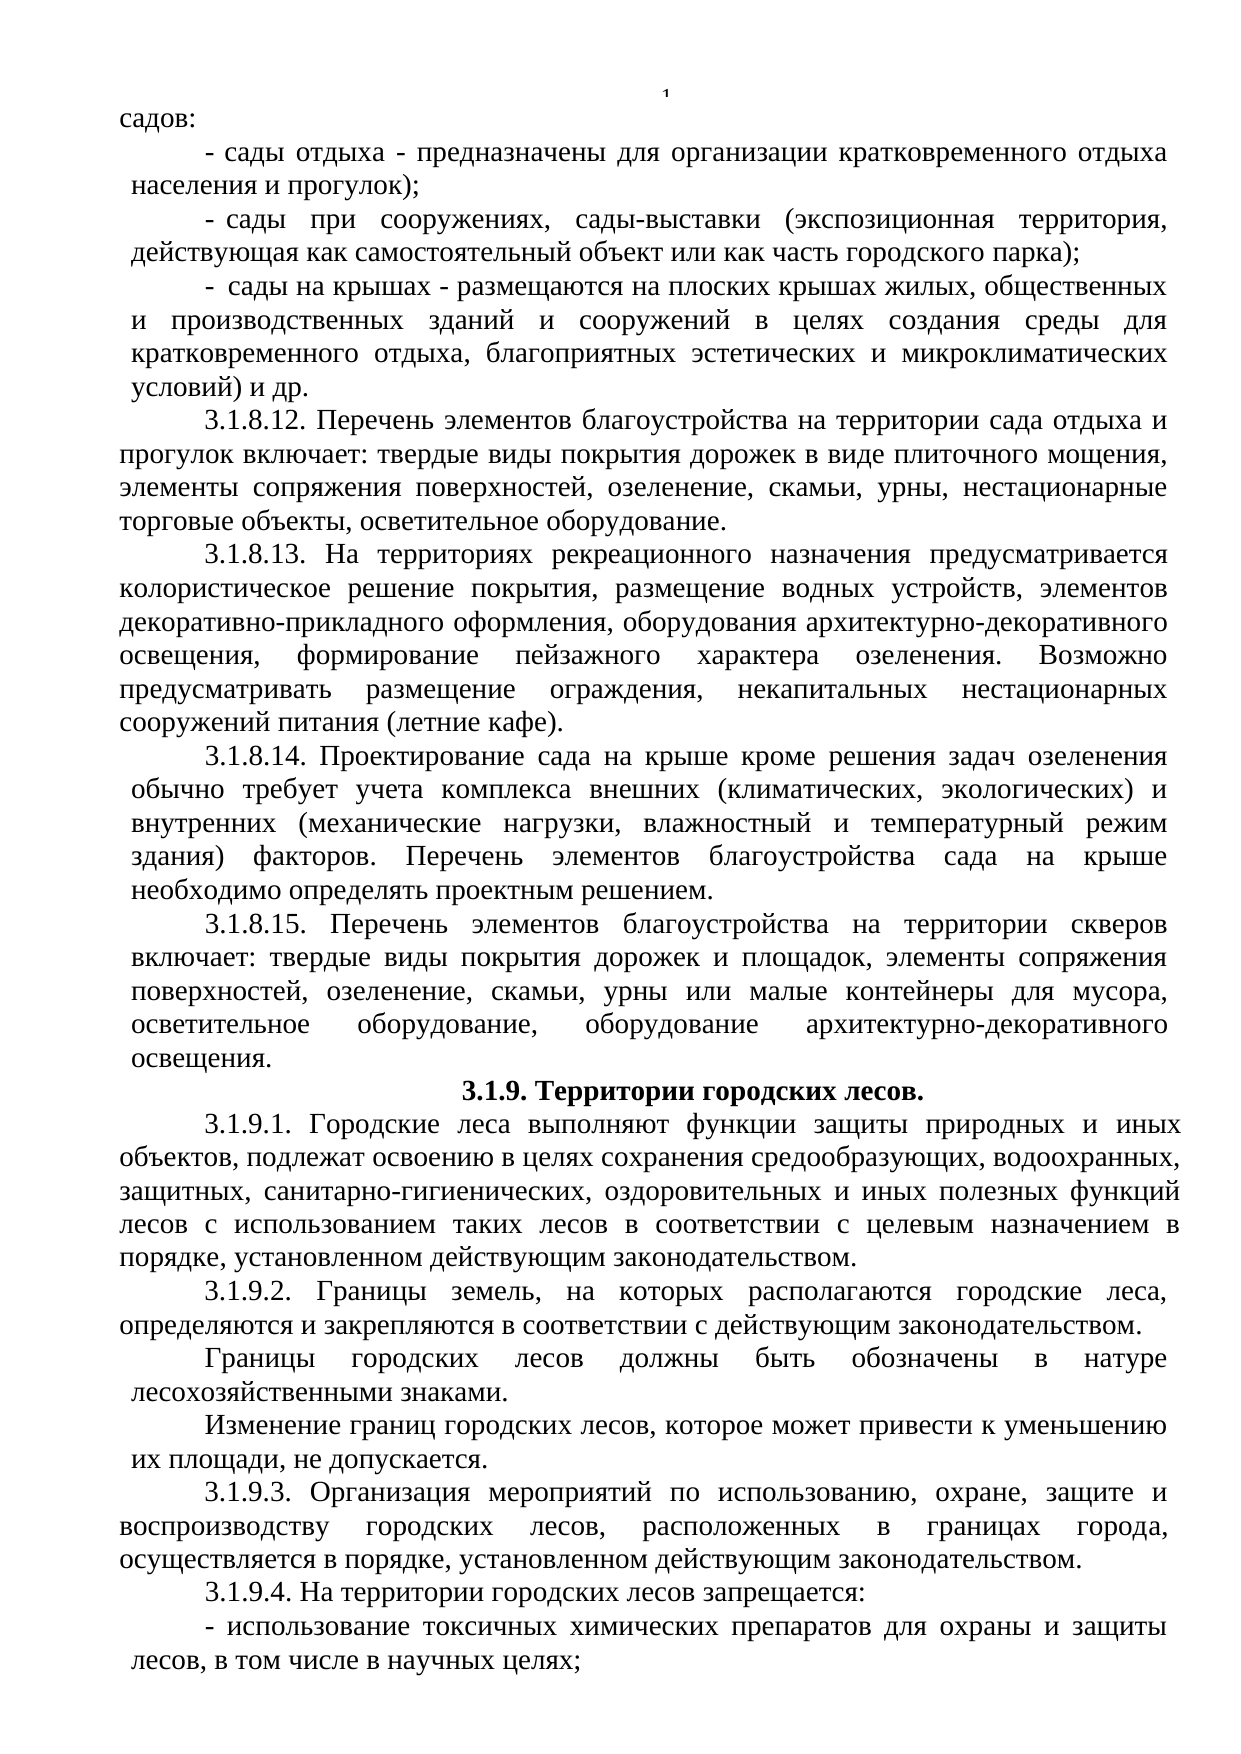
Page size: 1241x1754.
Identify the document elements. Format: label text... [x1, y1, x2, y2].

list 3.1.9.1. Городские леса выполняют функции защиты природных и иных объектов, подлежат освоению в целях сохранения средообразующих, водоохранных, защитных, санитарно-гигиенических, оздоровительных и иных полезных функций лесов с использованием таких лесов в соответствии с целевым назначением в порядке, установленном действующим законодательством. [119, 1107, 1181, 1273]
list 3.1.9.3. Организация мероприятий по использованию, охране, защите и воспроизводству городских лесов, расположенных в границах города, осуществляется в порядке, установленном действующим законодательством. [119, 1474, 1168, 1575]
text 3.1.8.15. Перечень элементов благоустройства на территории скверов включает: твердые виды покрытия дорожек и площадок, элементы сопряжения поверхностей, озеленение, скамьи, урны или малые контейнеры для мусора, осветительное оборудование, оборудование архитектурно-декоративного освещения. [131, 906, 1168, 1073]
list 3.1.8.12. Перечень элементов благоустройства на территории сада отдыха и прогулок включает: твердые виды покрытия дорожек в виде плиточного мощения, элементы сопряжения поверхностей, озеленение, скамьи, урны, нестационарные торговые объекты, осветительное оборудование. [119, 402, 1168, 537]
list 3.1.8.13. На территориях рекреационного назначения предусматривается колористическое решение покрытия, размещение водных устройств, элементов декоративно-прикладного оформления, оборудования архитектурно-декоративного освещения, формирование пейзажного характера озеленения. Возможно предусматривать размещение ограждения, некапитальных нестационарных сооружений питания (летние кафе). [119, 537, 1168, 738]
text Границы городских лесов должны быть обозначены в натуре лесохозяйственными знаками. [131, 1340, 1168, 1407]
text Изменение границ городских лесов, которое может привести к уменьшению их площади, не допускается. [131, 1407, 1168, 1474]
subtitle 3.1.9. Территории городских лесов. [204, 1074, 1181, 1107]
text 3.1.8.14. Проектирование сада на крыше кроме решения задач озеленения обычно требует учета комплекса внешних (климатических, экологических) и внутренних (механические нагрузки, влажностный и температурный режим здания) факторов. Перечень элементов благоустройства сада на крыше необходимо определять проектным решением. [131, 738, 1168, 906]
list 3.1.9.2. Границы земель, на которых располагаются городские леса, определяются и закрепляются в соответствии с действующим законодательством. [119, 1273, 1168, 1340]
list сады отдыха - предназначены для организации кратковременного отдыха населения и прогулок); [131, 134, 1168, 201]
list 3.1.9.4. На территории городских лесов запрещается: [204, 1575, 1181, 1608]
list использование токсичных химических препаратов для охраны и защиты лесов, в том числе в научных целях; [131, 1608, 1168, 1676]
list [119, 100, 1168, 134]
list сады на крышах - размещаются на плоских крышах жилых, общественных и производственных зданий и сооружений в целях создания среды для кратковременного отдыха, благоприятных эстетических и микроклиматических условий) и др. [131, 268, 1168, 402]
list сады при сооружениях, сады-выставки (экспозиционная территория, действующая как самостоятельный объект или как часть городского парка); [131, 201, 1168, 268]
